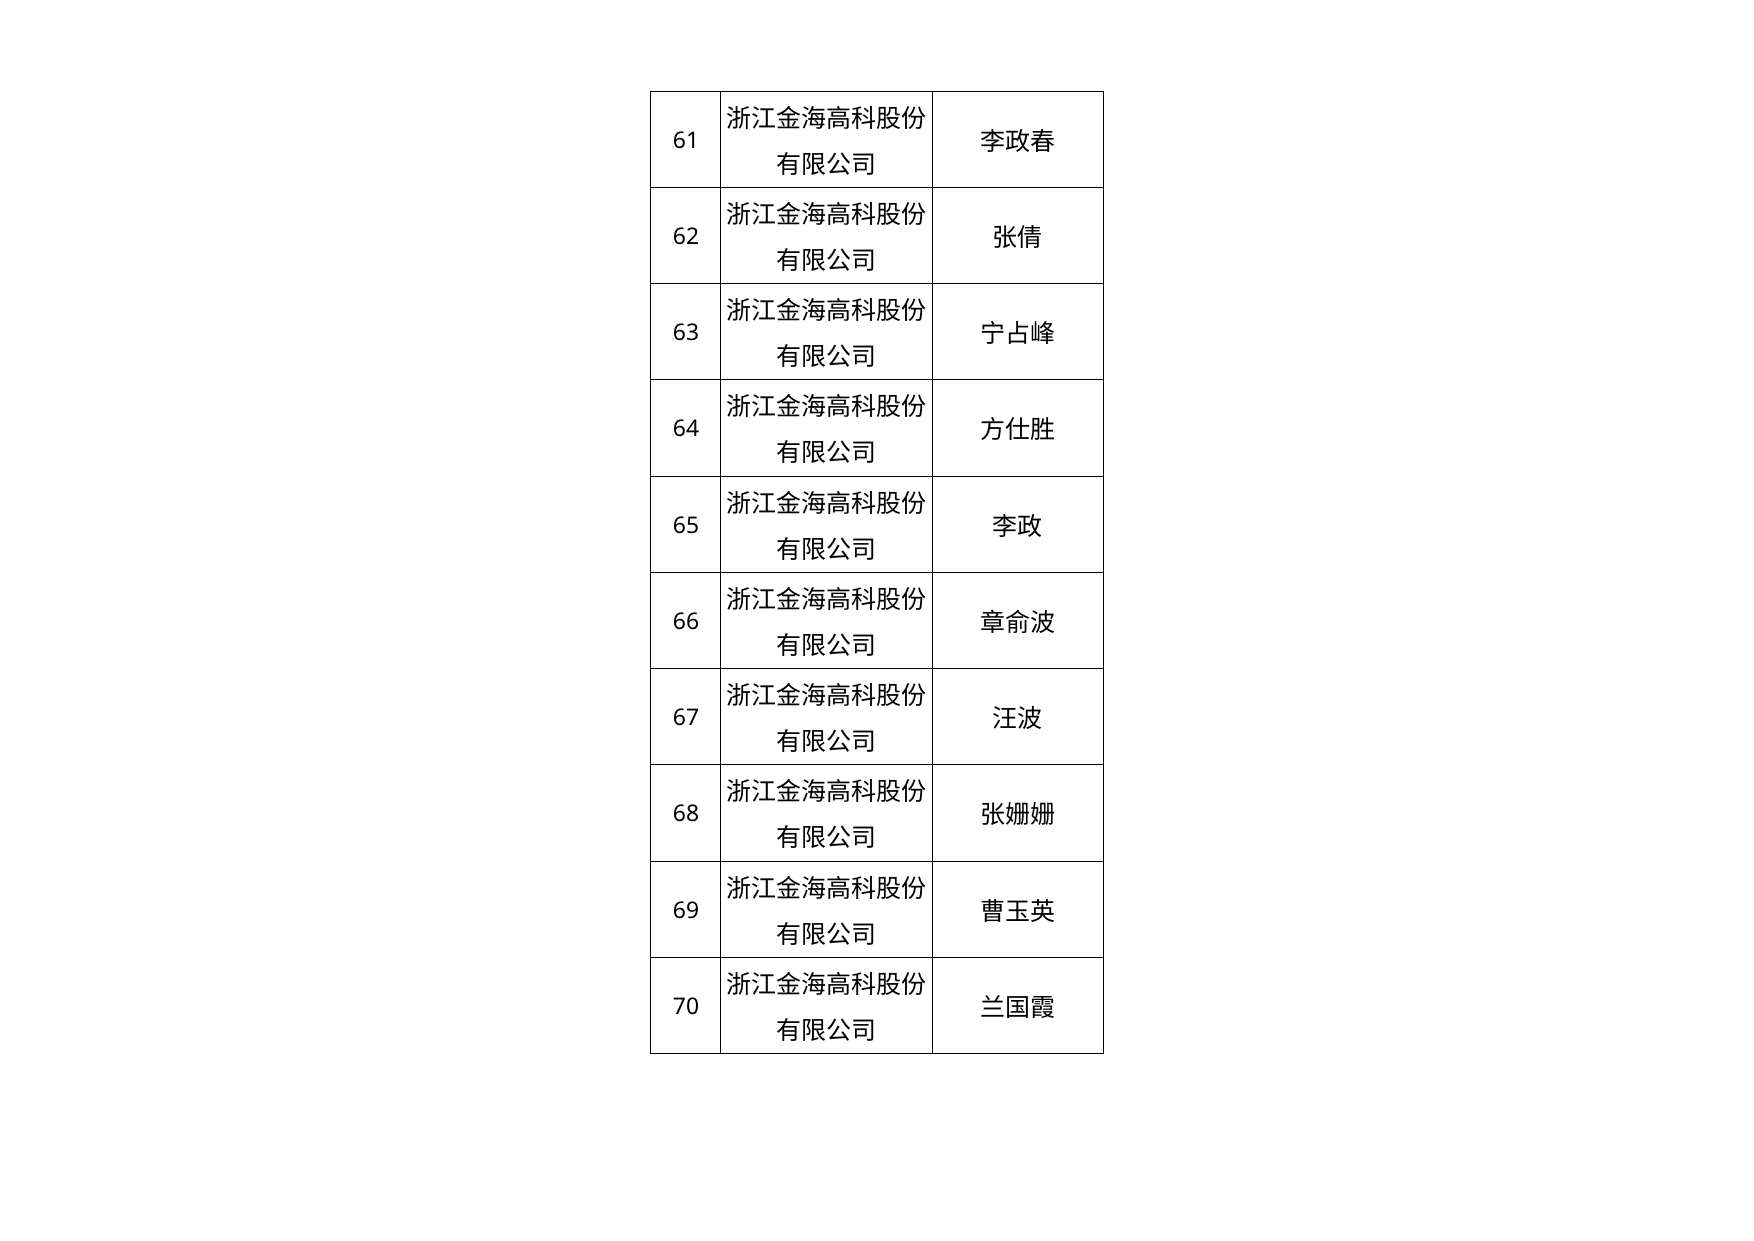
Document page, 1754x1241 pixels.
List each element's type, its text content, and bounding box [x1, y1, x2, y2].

table_cell 浙江金海高科股份有限公司 [721, 573, 932, 668]
table_cell 63 [651, 284, 720, 379]
table_cell 浙江金海高科股份有限公司 [721, 188, 932, 283]
table_cell 汪波 [933, 669, 1103, 764]
table_cell 李政春 [933, 92, 1103, 187]
table_cell 张姗姗 [933, 765, 1103, 861]
table_cell 浙江金海高科股份有限公司 [721, 92, 932, 187]
table_cell 65 [651, 477, 720, 572]
table_cell 浙江金海高科股份有限公司 [721, 669, 932, 764]
table_cell 浙江金海高科股份有限公司 [721, 477, 932, 572]
table_cell 70 [651, 958, 720, 1053]
table_cell 62 [651, 188, 720, 283]
table_cell 66 [651, 573, 720, 668]
table_cell 浙江金海高科股份有限公司 [721, 380, 932, 476]
table_cell 浙江金海高科股份有限公司 [721, 765, 932, 861]
table_cell 章俞波 [933, 573, 1103, 668]
table_cell 浙江金海高科股份有限公司 [721, 862, 932, 957]
table_cell 浙江金海高科股份有限公司 [721, 284, 932, 379]
table_cell 曹玉英 [933, 862, 1103, 957]
table_cell 浙江金海高科股份有限公司 [721, 958, 932, 1053]
table_cell 李政 [933, 477, 1103, 572]
table_cell 61 [651, 92, 720, 187]
table_cell 兰国霞 [933, 958, 1103, 1053]
table_cell 方仕胜 [933, 380, 1103, 476]
table_cell 67 [651, 669, 720, 764]
table_cell 68 [651, 765, 720, 861]
table_cell 64 [651, 380, 720, 476]
table_cell 张倩 [933, 188, 1103, 283]
table_cell 宁占峰 [933, 284, 1103, 379]
table_cell 69 [651, 862, 720, 957]
